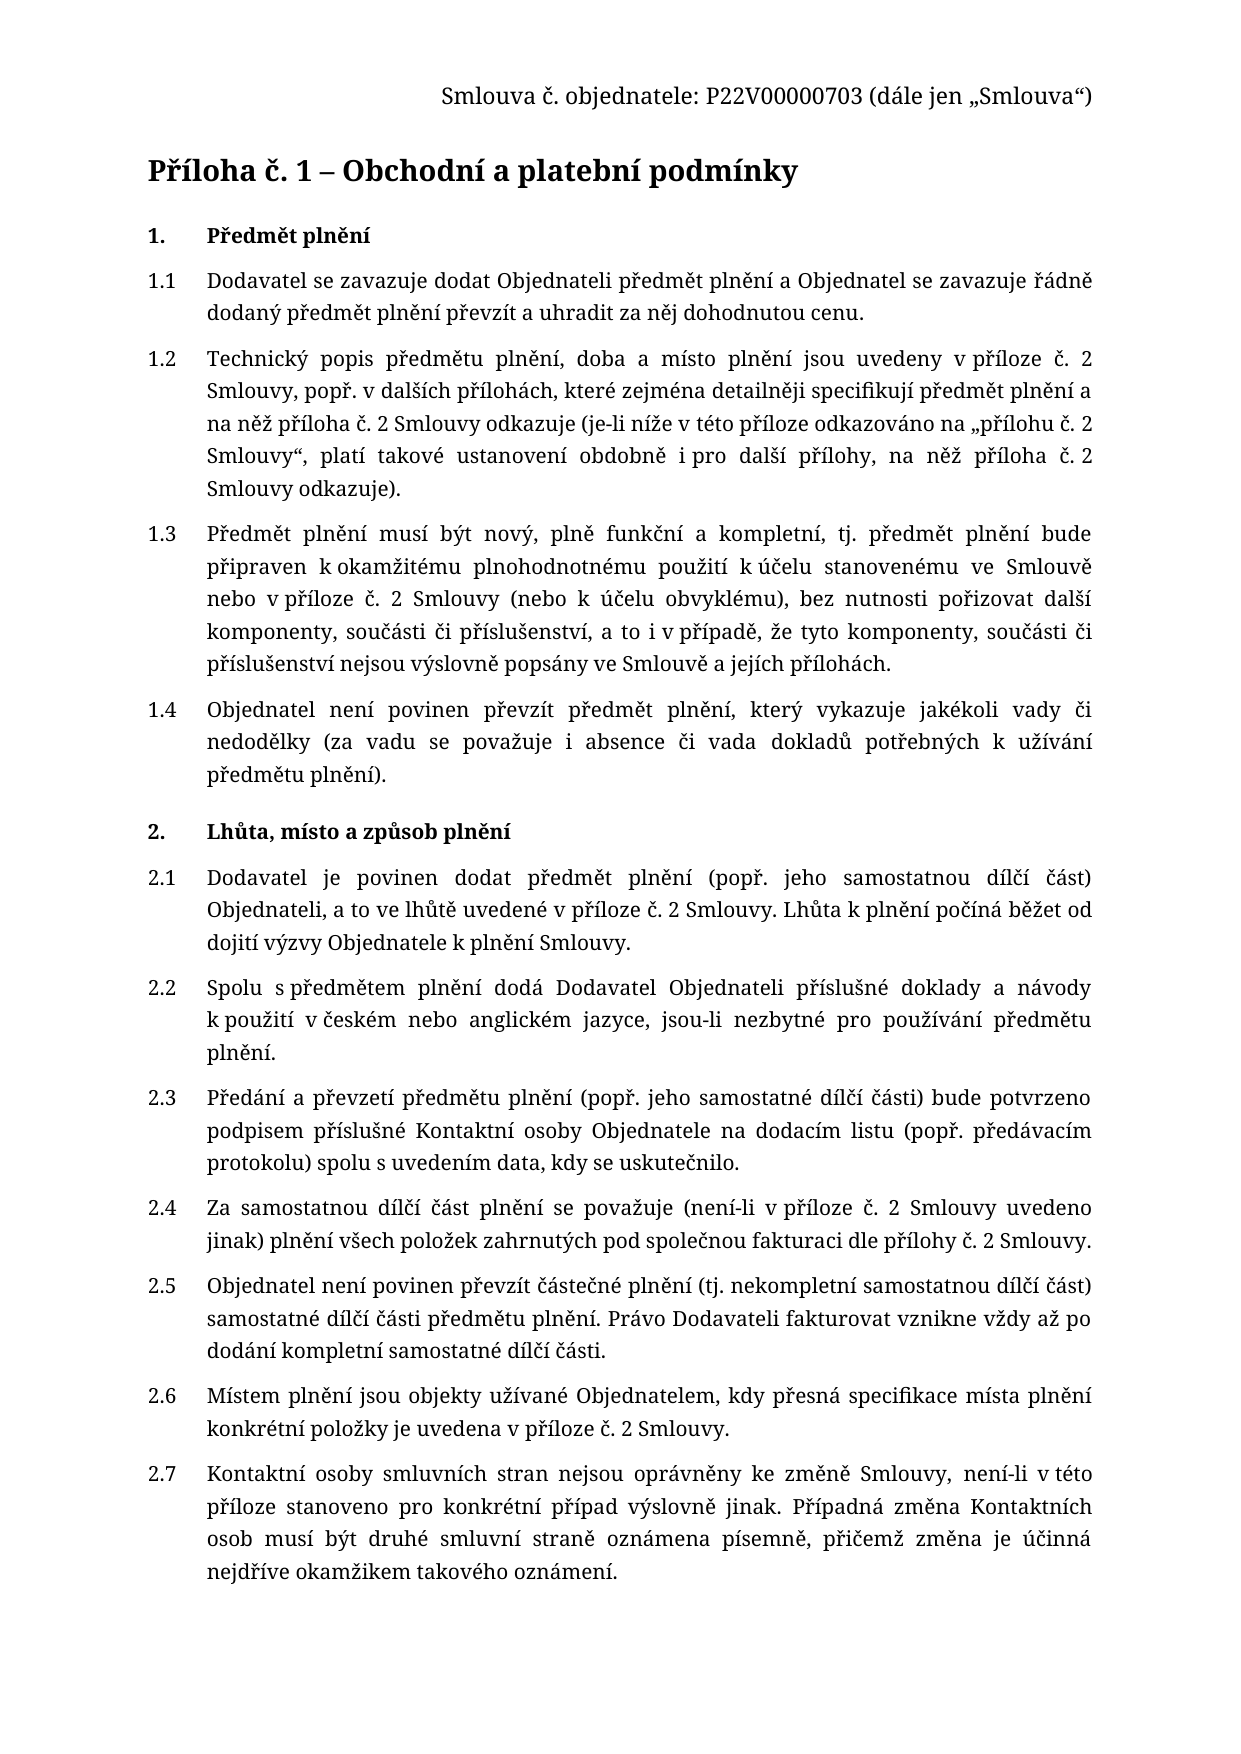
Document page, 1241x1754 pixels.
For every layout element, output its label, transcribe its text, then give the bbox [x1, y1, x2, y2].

text Příloha č. 1 – Obchodní a platební podmínky [148, 150, 1093, 190]
list Předání a převzetí předmětu plnění (popř. jeho samostatné dílčí části) bude potvrzeno podpisem příslušné Kontaktní osoby Objednatele na dodacím listu (popř. předávacím protokolu) spolu s uvedením data, kdy se uskutečnilo. [148, 1083, 1093, 1177]
list Dodavatel se zavazuje dodat Objednateli předmět plnění a Objednatel se zavazuje řádně dodaný předmět plnění převzít a uhradit za něj dohodnutou cenu. [148, 266, 1093, 327]
list Dodavatel je povinen dodat předmět plnění (popř. jeho samostatnou dílčí část) Objednateli, a to ve lhůtě uvedené v příloze č. 2 Smlouvy. Lhůta k plnění počíná běžet od dojití výzvy Objednatele k plnění Smlouvy. [148, 863, 1093, 956]
list Za samostatnou dílčí část plnění se považuje (není-li v příloze č. 2 Smlouvy uvedeno jinak) plnění všech položek zahrnutých pod společnou fakturaci dle přílohy č. 2 Smlouvy. [148, 1193, 1093, 1254]
list Objednatel není povinen převzít částečné plnění (tj. nekompletní samostatnou dílčí část) samostatné dílčí části předmětu plnění. Právo Dodavateli fakturovat vznikne vždy až po dodání kompletní samostatné dílčí části. [148, 1271, 1093, 1365]
list Předmět plnění [148, 221, 1093, 249]
list Spolu s předmětem plnění dodá Dodavatel Objednateli příslušné doklady a návody k použití v českém nebo anglickém jazyce, jsou-li nezbytné pro používání předmětu plnění. [148, 973, 1093, 1067]
list Objednatel není povinen převzít předmět plnění, který vykazuje jakékoli vady či nedodělky (za vadu se považuje i absence či vada dokladů potřebných k užívání předmětu plnění). [148, 695, 1093, 788]
list Předmět plnění musí být nový, plně funkční a kompletní, tj. předmět plnění bude připraven k okamžitému plnohodnotnému použití k účelu stanovenému ve Smlouvě nebo v příloze č. 2 Smlouvy (nebo k účelu obvyklému), bez nutnosti pořizovat další komponenty, součásti či příslušenství, a to i v případě, že tyto komponenty, součásti či příslušenství nejsou výslovně popsány ve Smlouvě a jejích přílohách. [148, 519, 1093, 678]
list Kontaktní osoby smluvních stran nejsou oprávněny ke změně Smlouvy, není-li v této příloze stanoveno pro konkrétní případ výslovně jinak. Případná změna Kontaktních osob musí být druhé smluvní straně oznámena písemně, přičemž změna je účinná nejdříve okamžikem takového oznámení. [148, 1459, 1093, 1586]
list Lhůta, místo a způsob plnění [148, 817, 1093, 846]
list Technický popis předmětu plnění, doba a místo plnění jsou uvedeny v příloze č. 2 Smlouvy, popř. v dalších přílohách, které zejména detailněji specifikují předmět plnění a na něž příloha č. 2 Smlouvy odkazuje (je-li níže v této příloze odkazováno na „přílohu č. 2 Smlouvy“, platí takové ustanovení obdobně i pro další přílohy, na něž příloha č. 2 Smlouvy odkazuje). [148, 344, 1093, 502]
list Místem plnění jsou objekty užívané Objednatelem, kdy přesná specifikace místa plnění konkrétní položky je uvedena v příloze č. 2 Smlouvy. [148, 1382, 1093, 1443]
